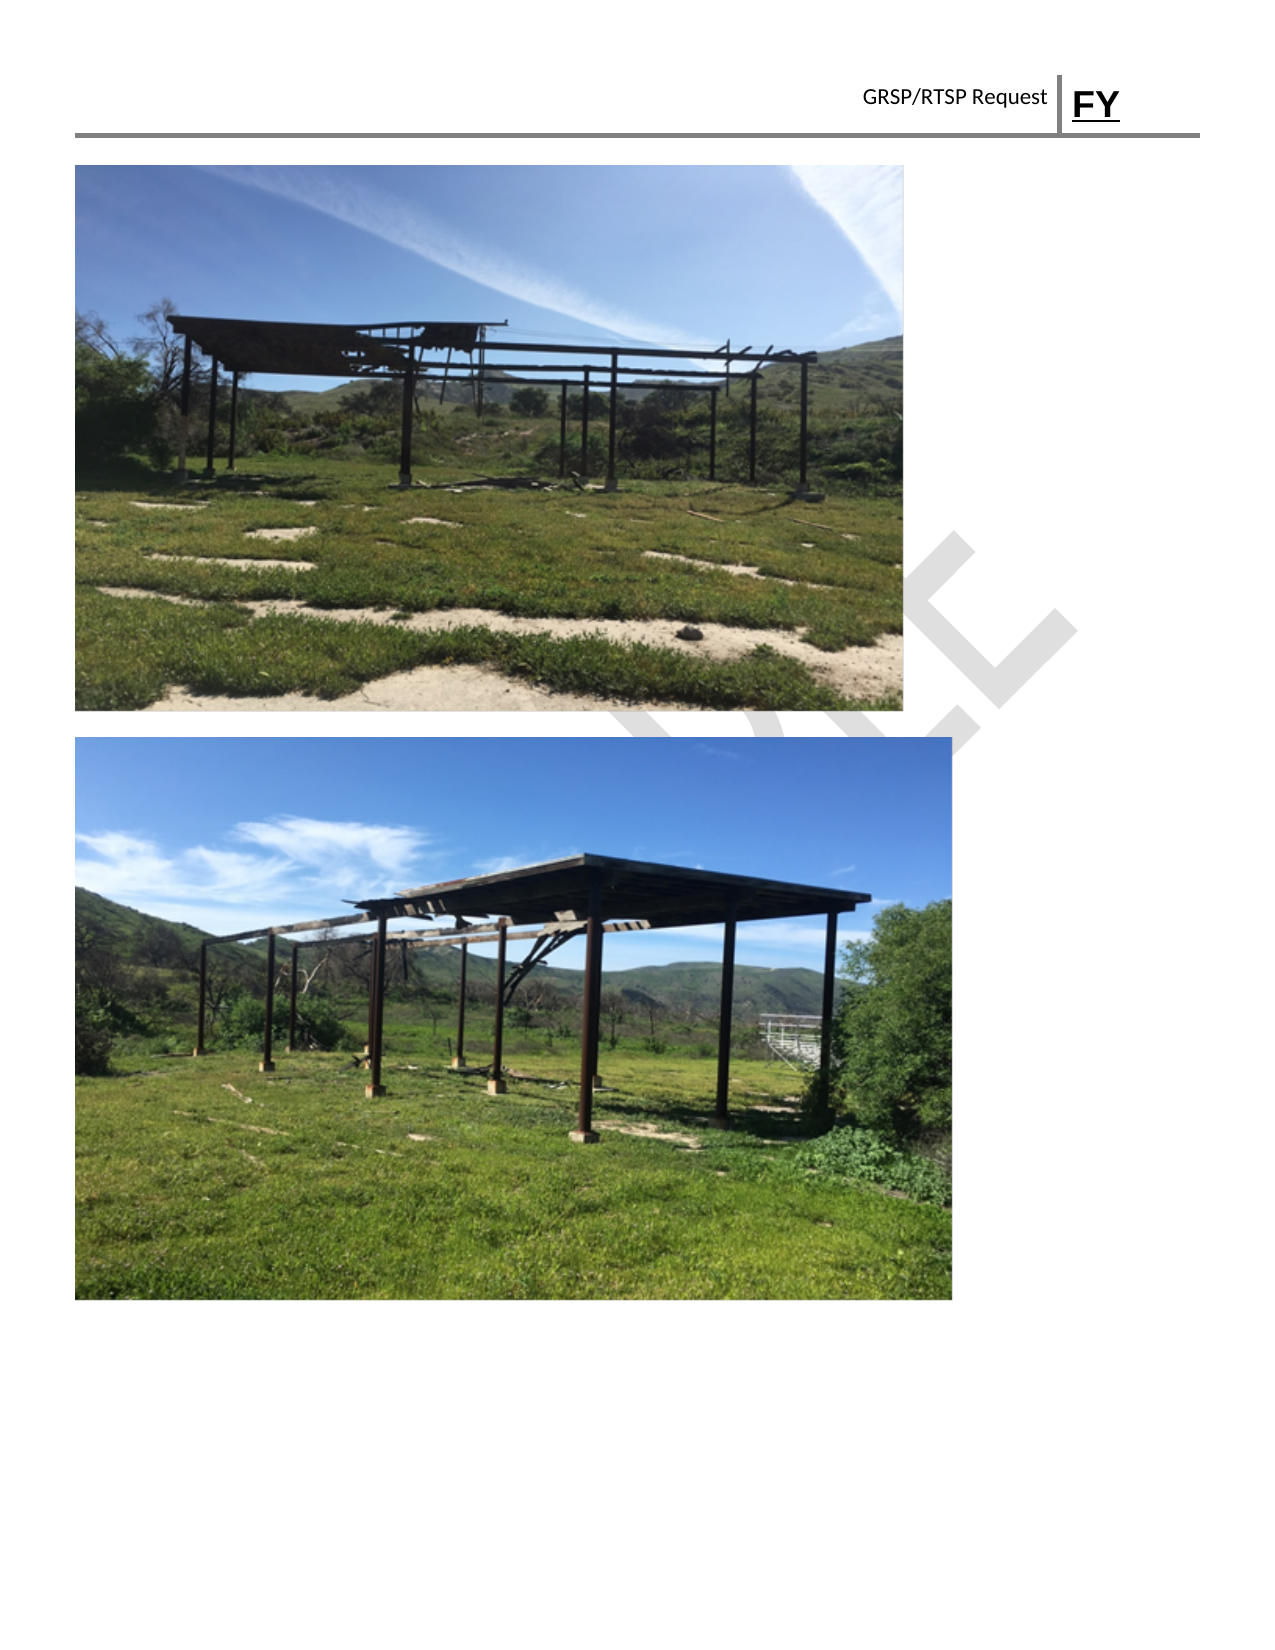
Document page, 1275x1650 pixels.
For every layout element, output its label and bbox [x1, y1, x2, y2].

picture [75, 165, 905, 713]
picture [75, 737, 953, 1302]
